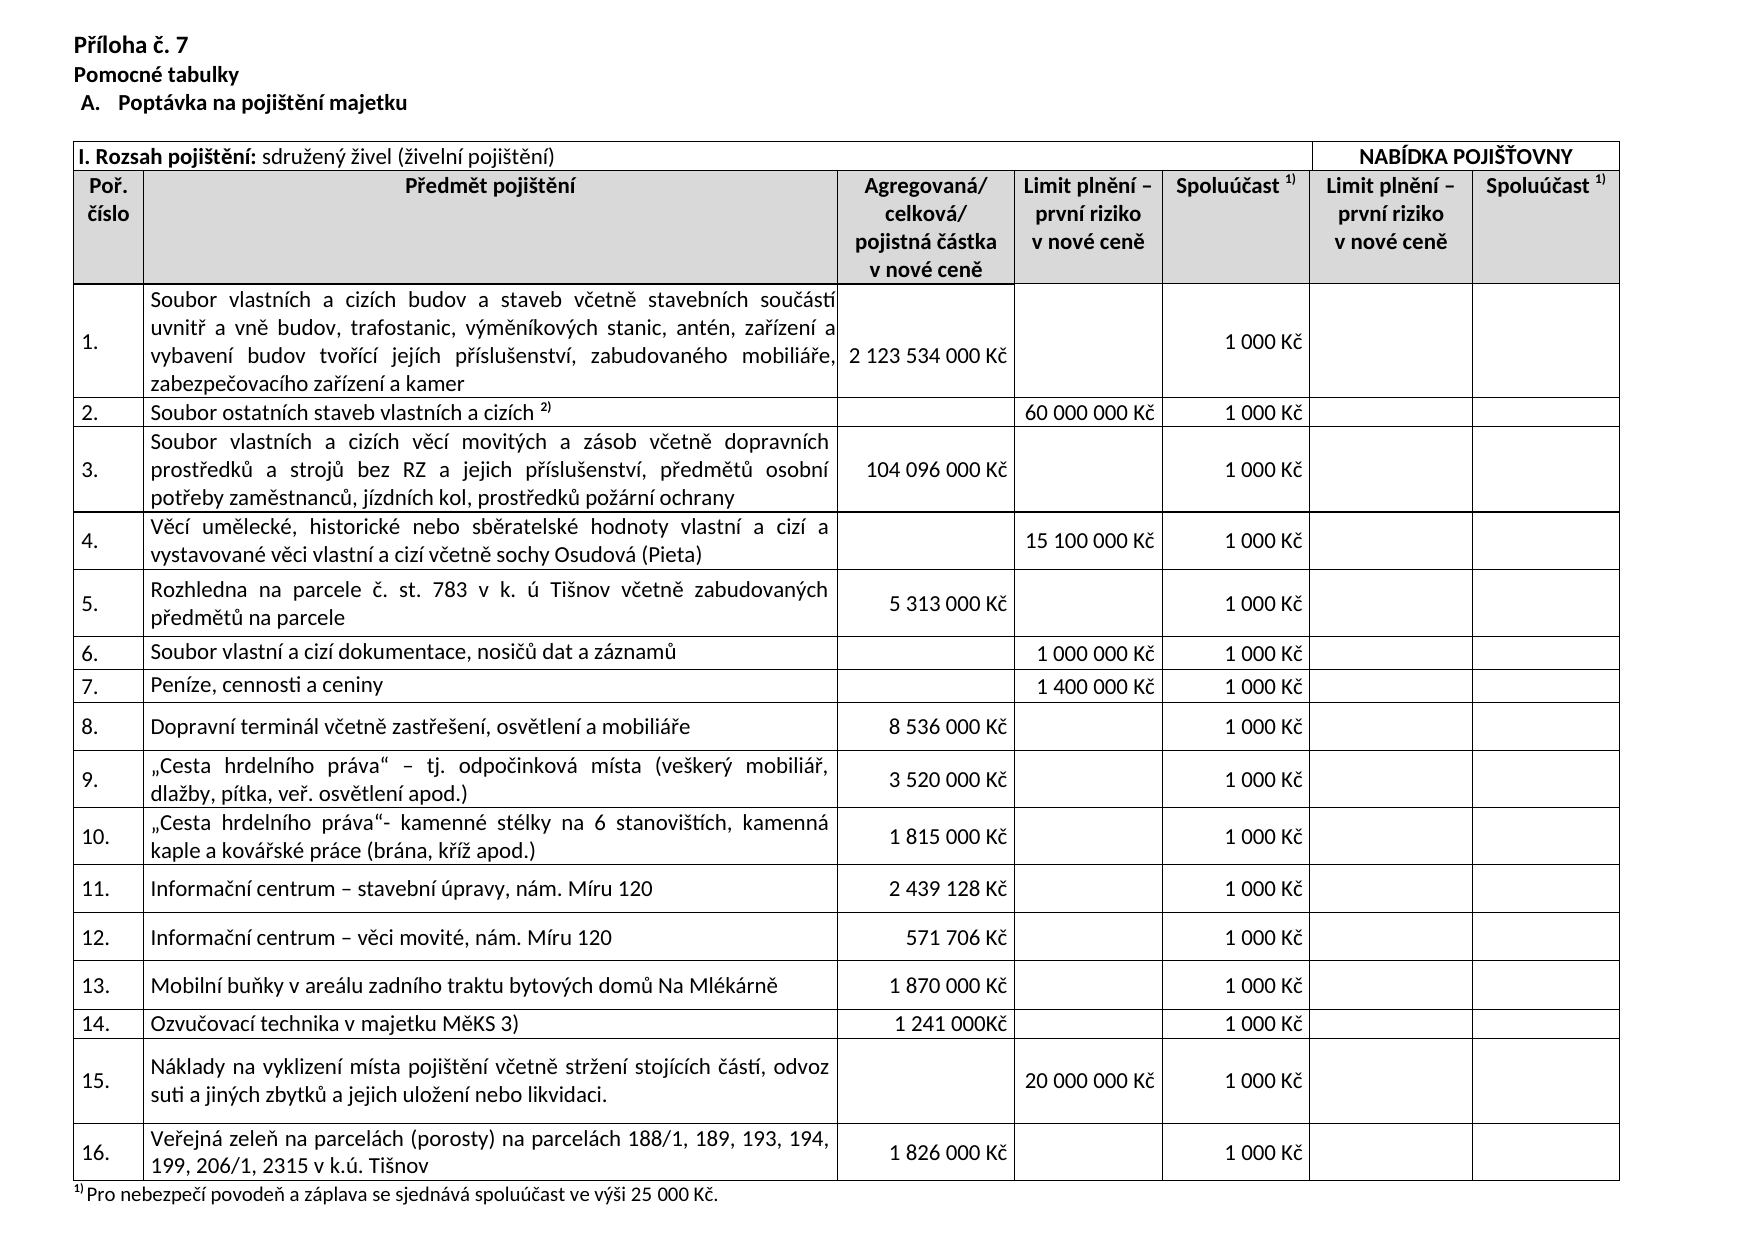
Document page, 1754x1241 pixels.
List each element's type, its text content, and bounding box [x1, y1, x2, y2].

table_cell [1310, 865, 1472, 912]
table_cell 104 096 000 Kč [838, 427, 1014, 511]
table_cell [838, 670, 1014, 702]
table_cell Informační centrum – stavební úpravy, nám. Míru 120 [144, 865, 837, 912]
table_cell Spoluúčast 1) [1163, 171, 1309, 283]
table_cell [838, 637, 1014, 669]
table_cell [1015, 427, 1162, 511]
table_cell [1310, 1039, 1472, 1123]
table_cell 2. [74, 398, 143, 426]
table_cell 1. [74, 285, 143, 397]
table_cell 571 706 Kč [838, 913, 1014, 960]
table_cell [838, 398, 1014, 426]
table_cell [1473, 961, 1619, 1008]
table_cell Dopravní terminál včetně zastřešení, osvětlení a mobiliáře [144, 703, 837, 750]
table_cell [1310, 1010, 1472, 1037]
table_cell 20 000 000 Kč [1015, 1039, 1162, 1123]
table_cell [1473, 427, 1619, 511]
table_cell [1473, 1124, 1619, 1180]
table_cell Limit plnění – první riziko v nové ceně [1015, 171, 1162, 283]
table_header [1017, 142, 1164, 170]
table_cell 2 439 128 Kč [838, 865, 1014, 912]
table_cell 1 000 Kč [1163, 703, 1309, 750]
table_cell Ozvučovací technika v majetku MěKS 3) [144, 1010, 837, 1037]
table_cell 13. [74, 961, 143, 1008]
table_cell Agregovaná/ celková/ pojistná částka v nové ceně [838, 171, 1014, 283]
table_header [1164, 142, 1312, 170]
table_cell [1473, 637, 1619, 669]
table_cell 15 100 000 Kč [1015, 513, 1162, 568]
table_cell Soubor vlastní a cizí dokumentace, nosičů dat a záznamů [144, 637, 837, 669]
table_cell [1310, 398, 1472, 426]
table_cell 1 000 Kč [1163, 1124, 1309, 1180]
table_cell Soubor ostatních staveb vlastních a cizích 2) [144, 398, 837, 426]
table_cell 1 400 000 Kč [1015, 670, 1162, 702]
table_cell 1 000 Kč [1163, 751, 1309, 807]
table_cell [1015, 284, 1162, 397]
table_cell [1310, 913, 1472, 960]
table_cell „Cesta hrdelního práva“- kamenné stélky na 6 stanovištích, kamenná kaple a kovářské práce (brána, kříž apod.) [144, 808, 837, 864]
table_cell Věcí umělecké, historické nebo sběratelské hodnoty vlastní a cizí a vystavované věci vlastní a cizí včetně sochy Osudová (Pieta) [144, 513, 837, 568]
table_cell 6. [74, 637, 143, 669]
table_cell 5 313 000 Kč [838, 570, 1014, 636]
table_cell 8. [74, 703, 143, 750]
table_cell 1 000 Kč [1163, 961, 1309, 1008]
table_cell 1 815 000 Kč [838, 808, 1014, 864]
table_cell 1 000 Kč [1163, 284, 1309, 397]
table_cell Limit plnění – první riziko v nové ceně [1310, 171, 1472, 283]
table_cell 4. [74, 513, 143, 568]
table_cell 1 000 Kč [1163, 513, 1309, 568]
table_cell 1 000 Kč [1163, 427, 1309, 511]
table_cell Informační centrum – věci movité, nám. Míru 120 [144, 913, 837, 960]
table_cell [1473, 703, 1619, 750]
table_cell 14. [74, 1010, 143, 1037]
table_cell 12. [74, 913, 143, 960]
table_cell Poř. číslo [74, 171, 143, 283]
table_cell [1015, 1010, 1162, 1037]
table_cell [1473, 570, 1619, 636]
table_cell [1310, 670, 1472, 702]
table_cell Rozhledna na parcele č. st. 783 v k. ú Tišnov včetně zabudovaných předmětů na parcele [144, 570, 837, 636]
table_cell [1473, 808, 1619, 864]
table_cell „Cesta hrdelního práva“ – tj. odpočinková místa (veškerý mobiliář, dlažby, pítka, veř. osvětlení apod.) [144, 751, 837, 807]
table_cell 1 826 000 Kč [838, 1124, 1014, 1180]
table_cell 1 000 Kč [1163, 637, 1309, 669]
table_cell [1473, 865, 1619, 912]
table_cell [1015, 808, 1162, 864]
table_cell [1473, 513, 1619, 568]
table_cell [1015, 570, 1162, 636]
table_cell 1 000 Kč [1163, 398, 1309, 426]
table_cell [1015, 1124, 1162, 1180]
table_cell 3 520 000 Kč [838, 751, 1014, 807]
table_cell [1015, 751, 1162, 807]
table_cell Soubor vlastních a cizích věcí movitých a zásob včetně dopravních prostředků a strojů bez RZ a jejich příslušenství, předmětů osobní potřeby zaměstnanců, jízdních kol, prostředků požární ochrany [144, 427, 837, 511]
table_cell [1310, 703, 1472, 750]
table_cell [838, 1039, 1014, 1123]
table_cell [1310, 751, 1472, 807]
table_cell [1473, 284, 1619, 397]
table_header I. Rozsah pojištění: sdružený živel (živelní pojištění) [74, 142, 1017, 170]
table_cell 8 536 000 Kč [838, 703, 1014, 750]
table_cell [1473, 751, 1619, 807]
table_cell [1310, 961, 1472, 1008]
table_cell 1 000 Kč [1163, 913, 1309, 960]
table_cell 2 123 534 000 Kč [838, 285, 1014, 397]
table_cell 1 000 Kč [1163, 1010, 1309, 1037]
table_cell 5. [74, 570, 143, 636]
table_cell [1473, 670, 1619, 702]
table_cell 3. [74, 427, 143, 511]
table_cell [1310, 284, 1472, 397]
table_cell 16. [74, 1124, 143, 1180]
table_cell 9. [74, 751, 143, 807]
table_cell 1 000 Kč [1163, 570, 1309, 636]
table_cell Předmět pojištění [144, 171, 837, 283]
table_cell [1473, 913, 1619, 960]
table_cell Soubor vlastních a cizích budov a staveb včetně stavebních součástí uvnitř a vně budov, trafostanic, výměníkových stanic, antén, zařízení a vybavení budov tvořící jejích příslušenství, zabudovaného mobiliáře, zabezpečovacího zařízení a kamer [144, 285, 837, 397]
table_cell 11. [74, 865, 143, 912]
table_cell 7. [74, 670, 143, 702]
table_cell Spoluúčast 1) [1473, 171, 1619, 283]
table_cell 1 241 000Kč [838, 1010, 1014, 1037]
table_cell 1 000 Kč [1163, 808, 1309, 864]
table_cell 1 000 Kč [1163, 865, 1309, 912]
table_cell [1473, 1039, 1619, 1123]
text 1) Pro nebezpečí povodeň a záplava se sjednává spoluúčast ve výši 25 000 Kč. [74, 1181, 1606, 1206]
table_cell 15. [74, 1039, 143, 1123]
table_cell 1 000 000 Kč [1015, 637, 1162, 669]
table_cell [1310, 427, 1472, 511]
table_cell [1473, 398, 1619, 426]
table_cell 1 000 Kč [1163, 1039, 1309, 1123]
table_cell [1473, 1010, 1619, 1037]
table_cell [1015, 703, 1162, 750]
table_cell Náklady na vyklizení místa pojištění včetně stržení stojících částí, odvoz suti a jiných zbytků a jejich uložení nebo likvidaci. [144, 1039, 837, 1123]
table_cell [1015, 865, 1162, 912]
table_cell [1015, 913, 1162, 960]
table_cell Peníze, cennosti a ceniny [144, 670, 837, 702]
table_cell 1 000 Kč [1163, 670, 1309, 702]
table_cell [838, 513, 1014, 568]
table_header NABÍDKA POJIŠŤOVNY [1313, 142, 1619, 170]
table_cell Veřejná zeleň na parcelách (porosty) na parcelách 188/1, 189, 193, 194, 199, 206/1, 2315 v k.ú. Tišnov [144, 1124, 837, 1180]
table_cell [1310, 570, 1472, 636]
table_cell [1310, 513, 1472, 568]
table_cell Mobilní buňky v areálu zadního traktu bytových domů Na Mlékárně [144, 961, 837, 1008]
table_cell 60 000 000 Kč [1015, 398, 1162, 426]
table_cell [1310, 1124, 1472, 1180]
table_cell 1 870 000 Kč [838, 961, 1014, 1008]
table_cell [1310, 808, 1472, 864]
table_cell [1015, 961, 1162, 1008]
table_cell 10. [74, 808, 143, 864]
table_cell [1310, 637, 1472, 669]
